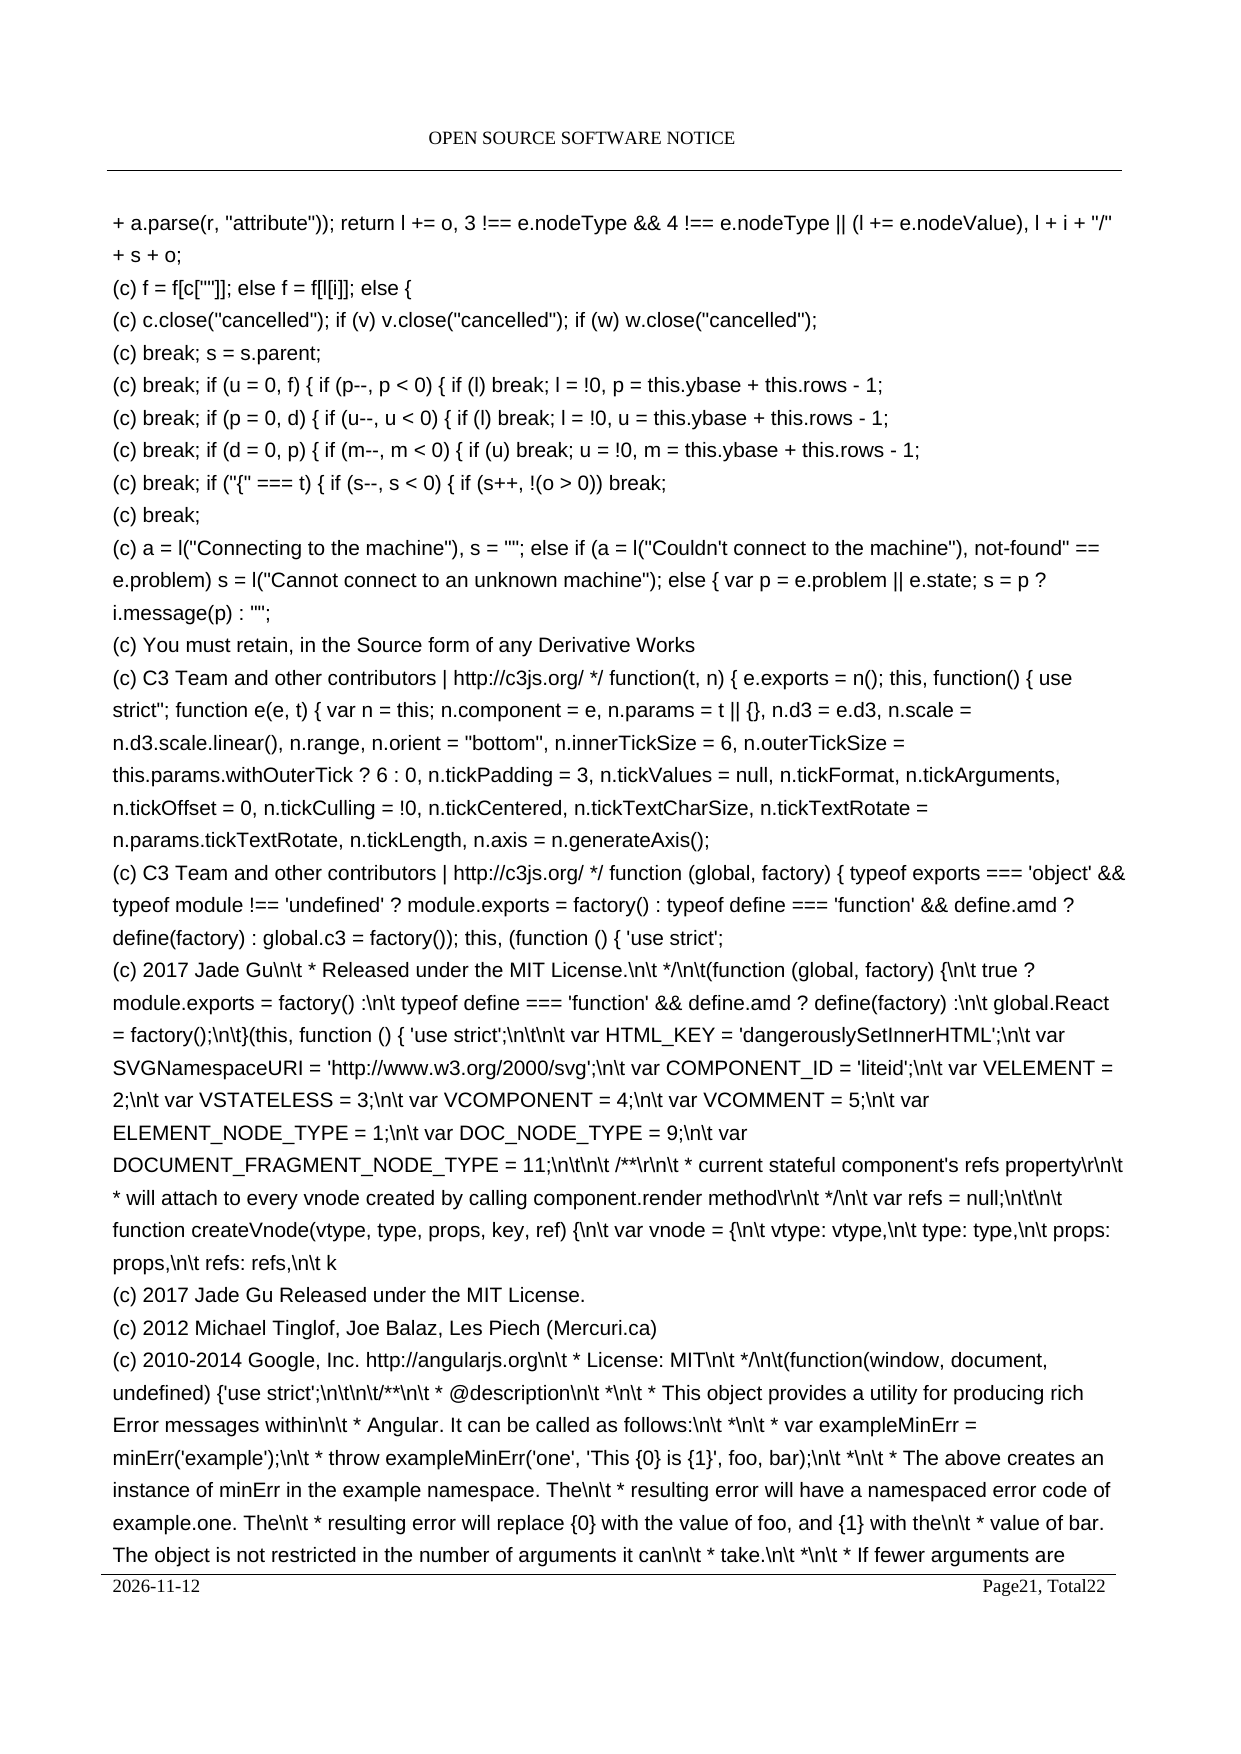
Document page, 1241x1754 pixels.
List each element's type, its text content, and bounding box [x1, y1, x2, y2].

text (c) You must retain, in the Source form of any Derivative Works [112, 629, 1128, 661]
text (c) break; [112, 499, 1128, 531]
text (c) break; if ("{" === t) { if (s--, s < 0) { if (s++, !(o > 0)) break; [112, 466, 1128, 499]
text (c) C3 Team and other contributors | http://c3js.org/ */ function(t, n) { e.exports = n(); this, function() { use strict"; function e(e, t) { var n = this; n.component = e, n.params = t || {}, n.d3 = e.d3, n.scale = n.d3.scale.linear(), n.range, n.orient = "bottom", n.innerTickSize = 6, n.outerTickSize = this.params.withOuterTick ? 6 : 0, n.tickPadding = 3, n.tickValues = null, n.tickFormat, n.tickArguments, n.tickOffset = 0, n.tickCulling = !0, n.tickCentered, n.tickTextCharSize, n.tickTextRotate = n.params.tickTextRotate, n.tickLength, n.axis = n.generateAxis(); [112, 661, 1128, 856]
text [112, 1344, 1128, 1571]
text (c) break; if (p = 0, d) { if (u--, u < 0) { if (l) break; l = !0, u = this.ybase + this.rows - 1; [112, 401, 1128, 434]
text (c) 2017 Jade Gu\n\t * Released under the MIT License.\n\t */\n\t(function (global, factory) {\n\t true ? module.exports = factory() :\n\t typeof define === 'function' && define.amd ? define(factory) :\n\t global.React = factory();\n\t}(this, function () { 'use strict';\n\t\n\t var HTML_KEY = 'dangerouslySetInnerHTML';\n\t var SVGNamespaceURI = 'http://www.w3.org/2000/svg';\n\t var COMPONENT_ID = 'liteid';\n\t var VELEMENT = 2;\n\t var VSTATELESS = 3;\n\t var VCOMPONENT = 4;\n\t var VCOMMENT = 5;\n\t var ELEMENT_NODE_TYPE = 1;\n\t var DOC_NODE_TYPE = 9;\n\t var DOCUMENT_FRAGMENT_NODE_TYPE = 11;\n\t\n\t /**\r\n\t * current stateful component's refs property\r\n\t * will attach to every vnode created by calling component.render method\r\n\t */\n\t var refs = null;\n\t\n\t function createVnode(vtype, type, props, key, ref) {\n\t var vnode = {\n\t vtype: vtype,\n\t type: type,\n\t props: props,\n\t refs: refs,\n\t k [112, 954, 1128, 1279]
text (c) f = f[c[""]]; else f = f[l[i]]; else { [112, 271, 1128, 304]
text (c) 2012 Michael Tinglof, Joe Balaz, Les Piech (Mercuri.ca) [112, 1311, 1128, 1344]
text (c) c.close("cancelled"); if (v) v.close("cancelled"); if (w) w.close("cancelled"); [112, 304, 1128, 336]
text (c) C3 Team and other contributors | http://c3js.org/ */ function (global, factory) { typeof exports === 'object' && typeof module !== 'undefined' ? module.exports = factory() : typeof define === 'function' && define.amd ? define(factory) : global.c3 = factory()); this, (function () { 'use strict'; [112, 856, 1128, 954]
text (c) break; if (u = 0, f) { if (p--, p < 0) { if (l) break; l = !0, p = this.ybase + this.rows - 1; [112, 369, 1128, 401]
text (c) break; s = s.parent; [112, 336, 1128, 369]
text (c) 2017 Jade Gu Released under the MIT License. [112, 1279, 1128, 1311]
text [112, 206, 1128, 271]
text (c) break; if (d = 0, p) { if (m--, m < 0) { if (u) break; u = !0, m = this.ybase + this.rows - 1; [112, 434, 1128, 466]
text (c) a = l("Connecting to the machine"), s = ""; else if (a = l("Couldn't connect to the machine"), not-found" == e.problem) s = l("Cannot connect to an unknown machine"); else { var p = e.problem || e.state; s = p ? i.message(p) : ""; [112, 531, 1128, 629]
